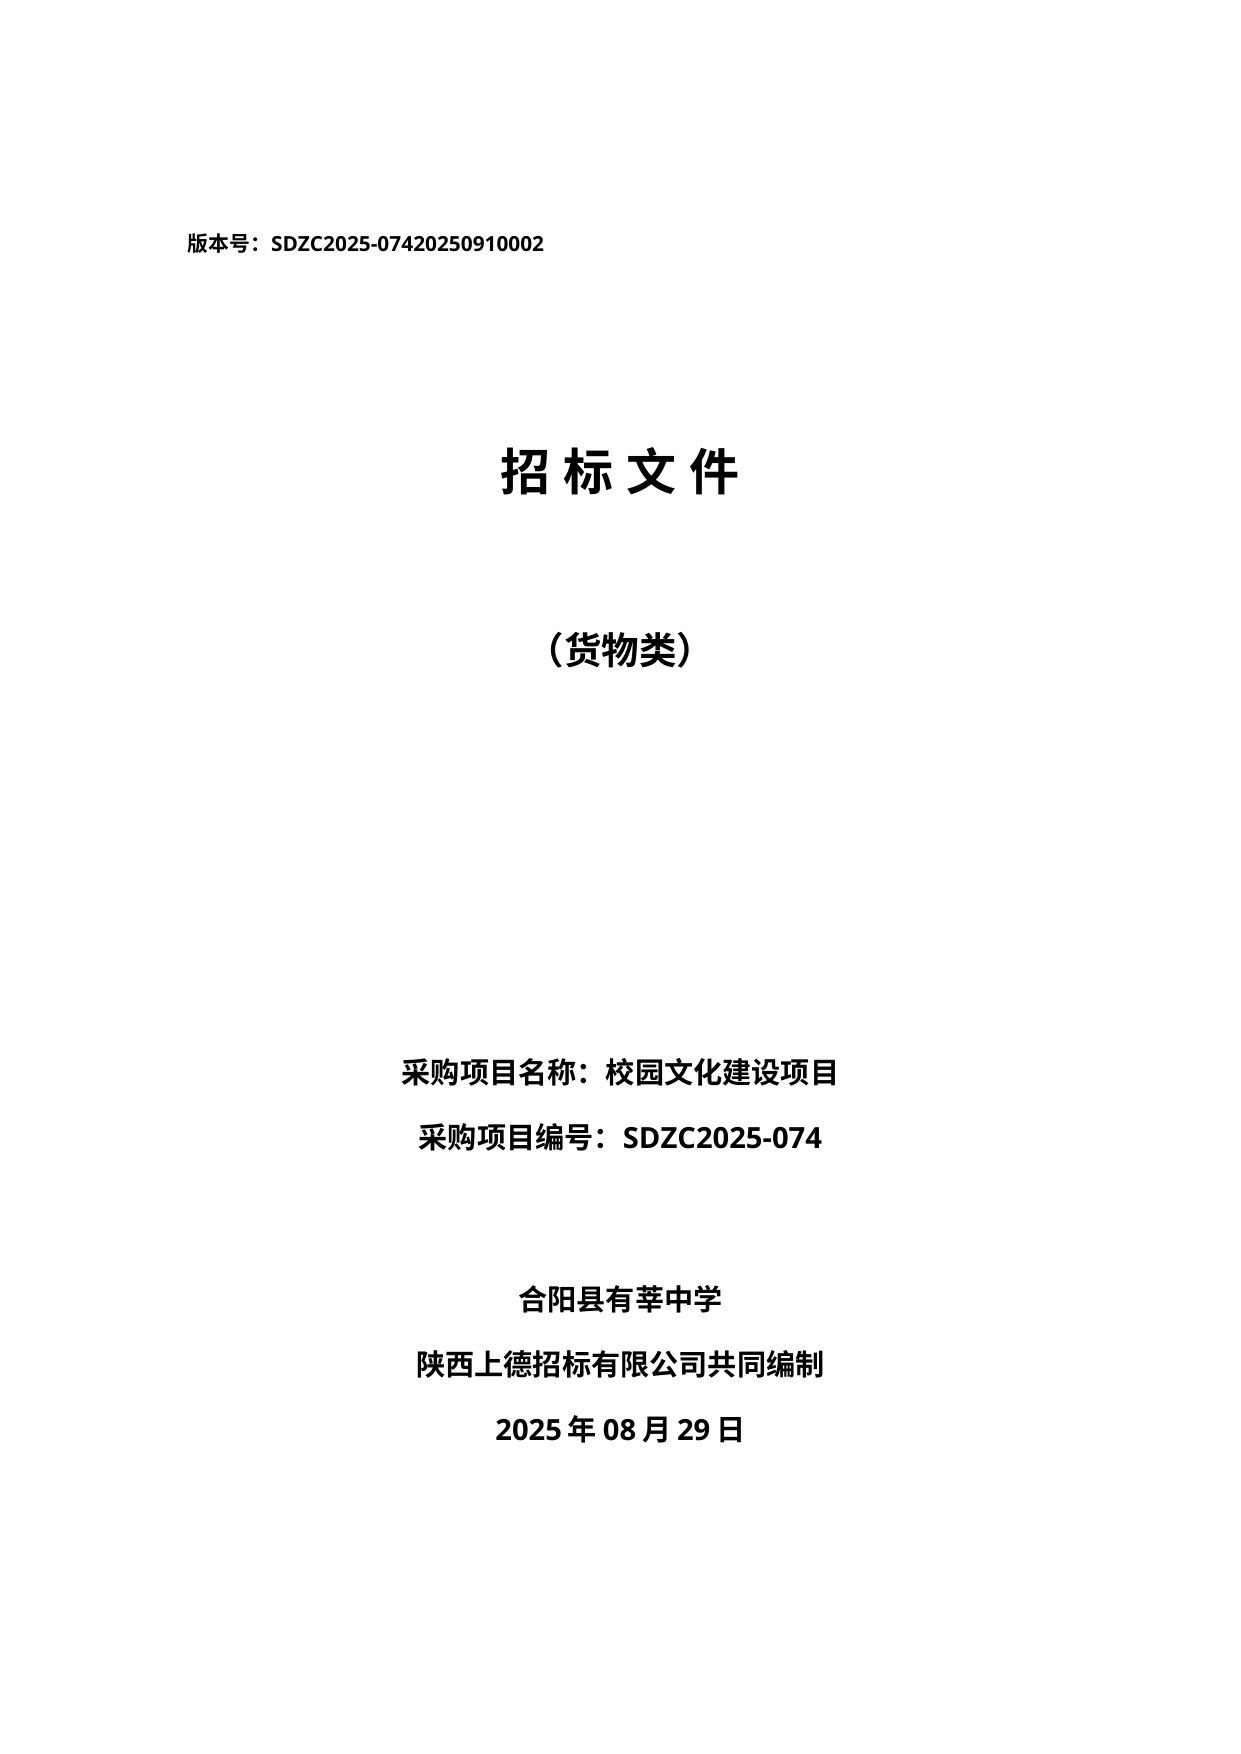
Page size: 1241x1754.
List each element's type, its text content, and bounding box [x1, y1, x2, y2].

text 陕西上德招标有限公司共同编制 [187, 1332, 1053, 1397]
text 采购项目名称：校园文化建设项目 [187, 1039, 1053, 1104]
text 招 标 文 件 [187, 422, 1053, 617]
text （货物类） [187, 617, 1053, 1039]
text 合阳县有莘中学 [187, 1267, 1053, 1332]
text 版本号：SDZC2025-07420250910002 [187, 227, 1053, 422]
text 采购项目编号：SDZC2025-074 [187, 1104, 1053, 1267]
text 2025年08月29日 [187, 1397, 1053, 1462]
